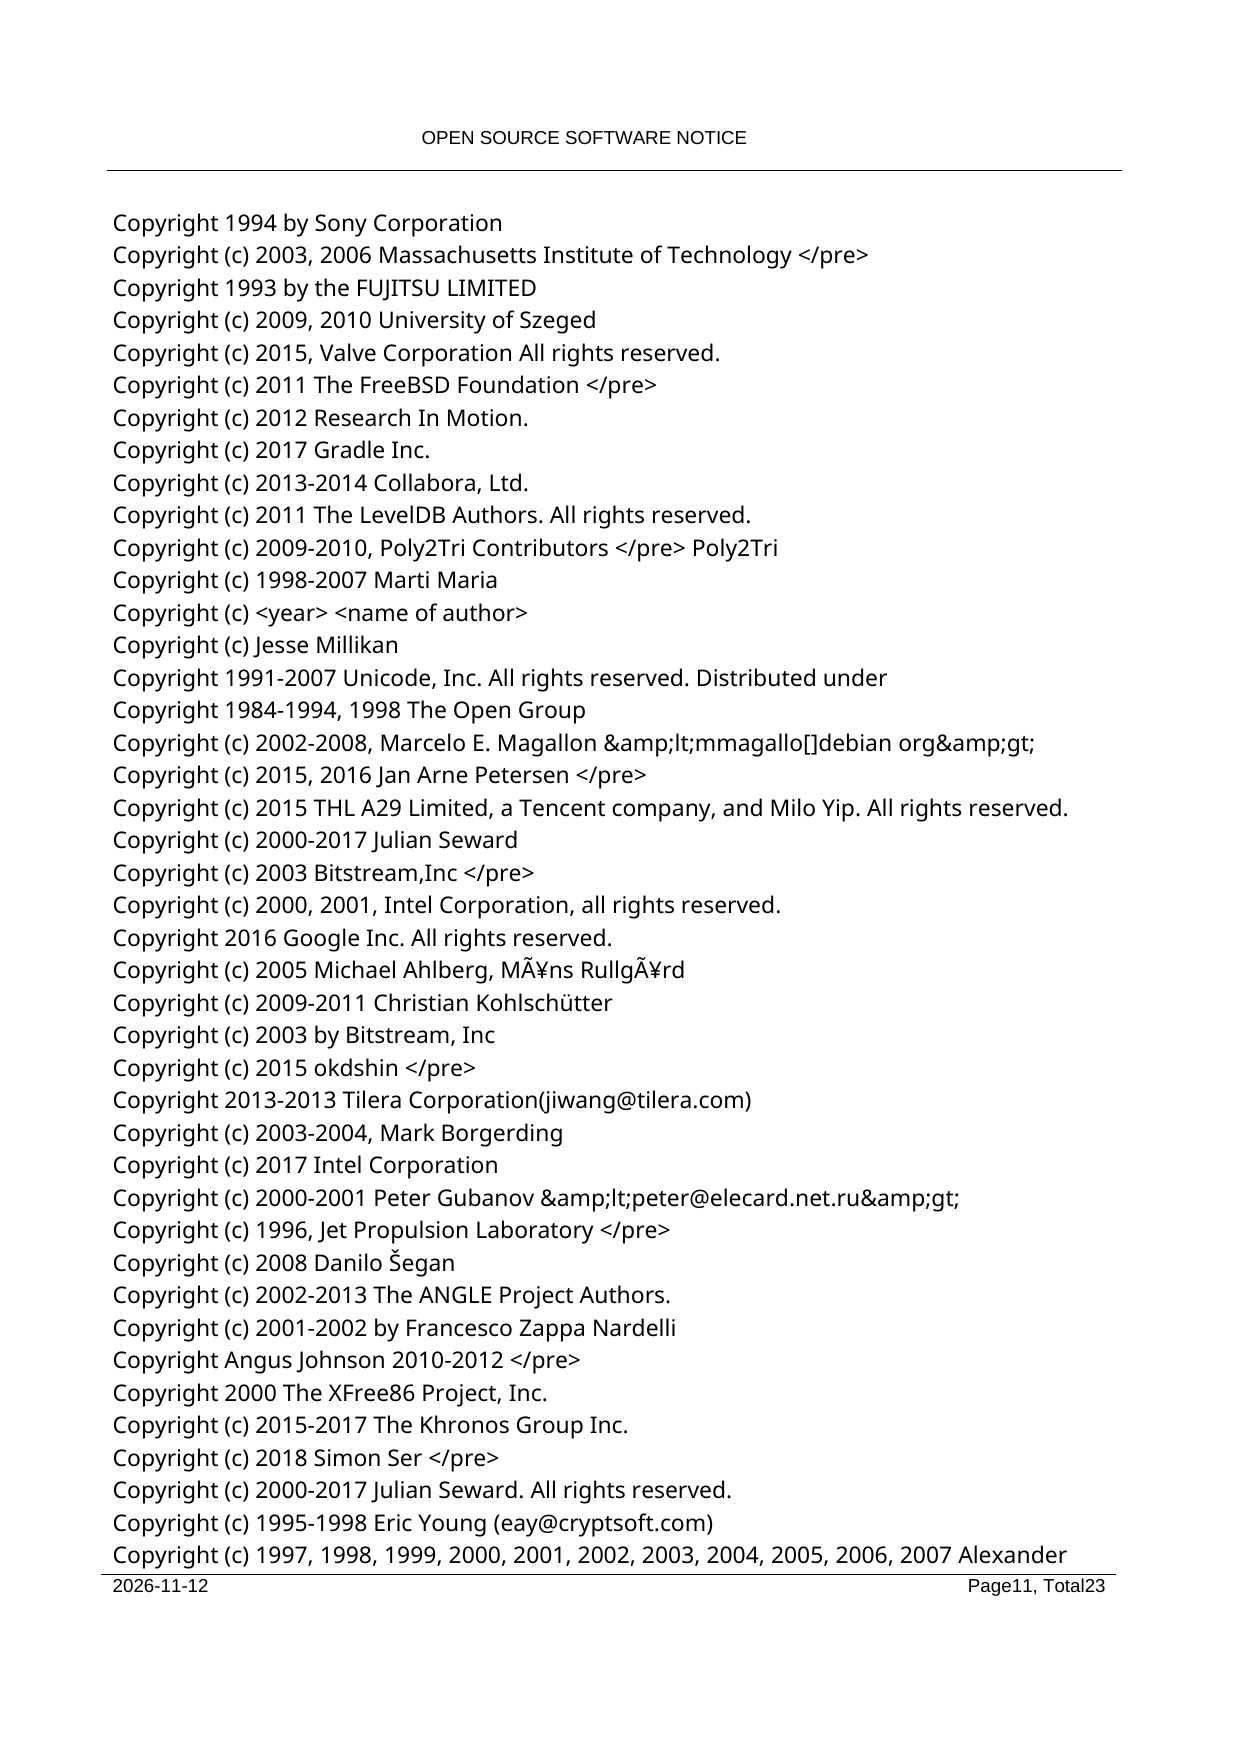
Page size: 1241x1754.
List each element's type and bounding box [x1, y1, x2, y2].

text [112, 206, 1128, 1571]
